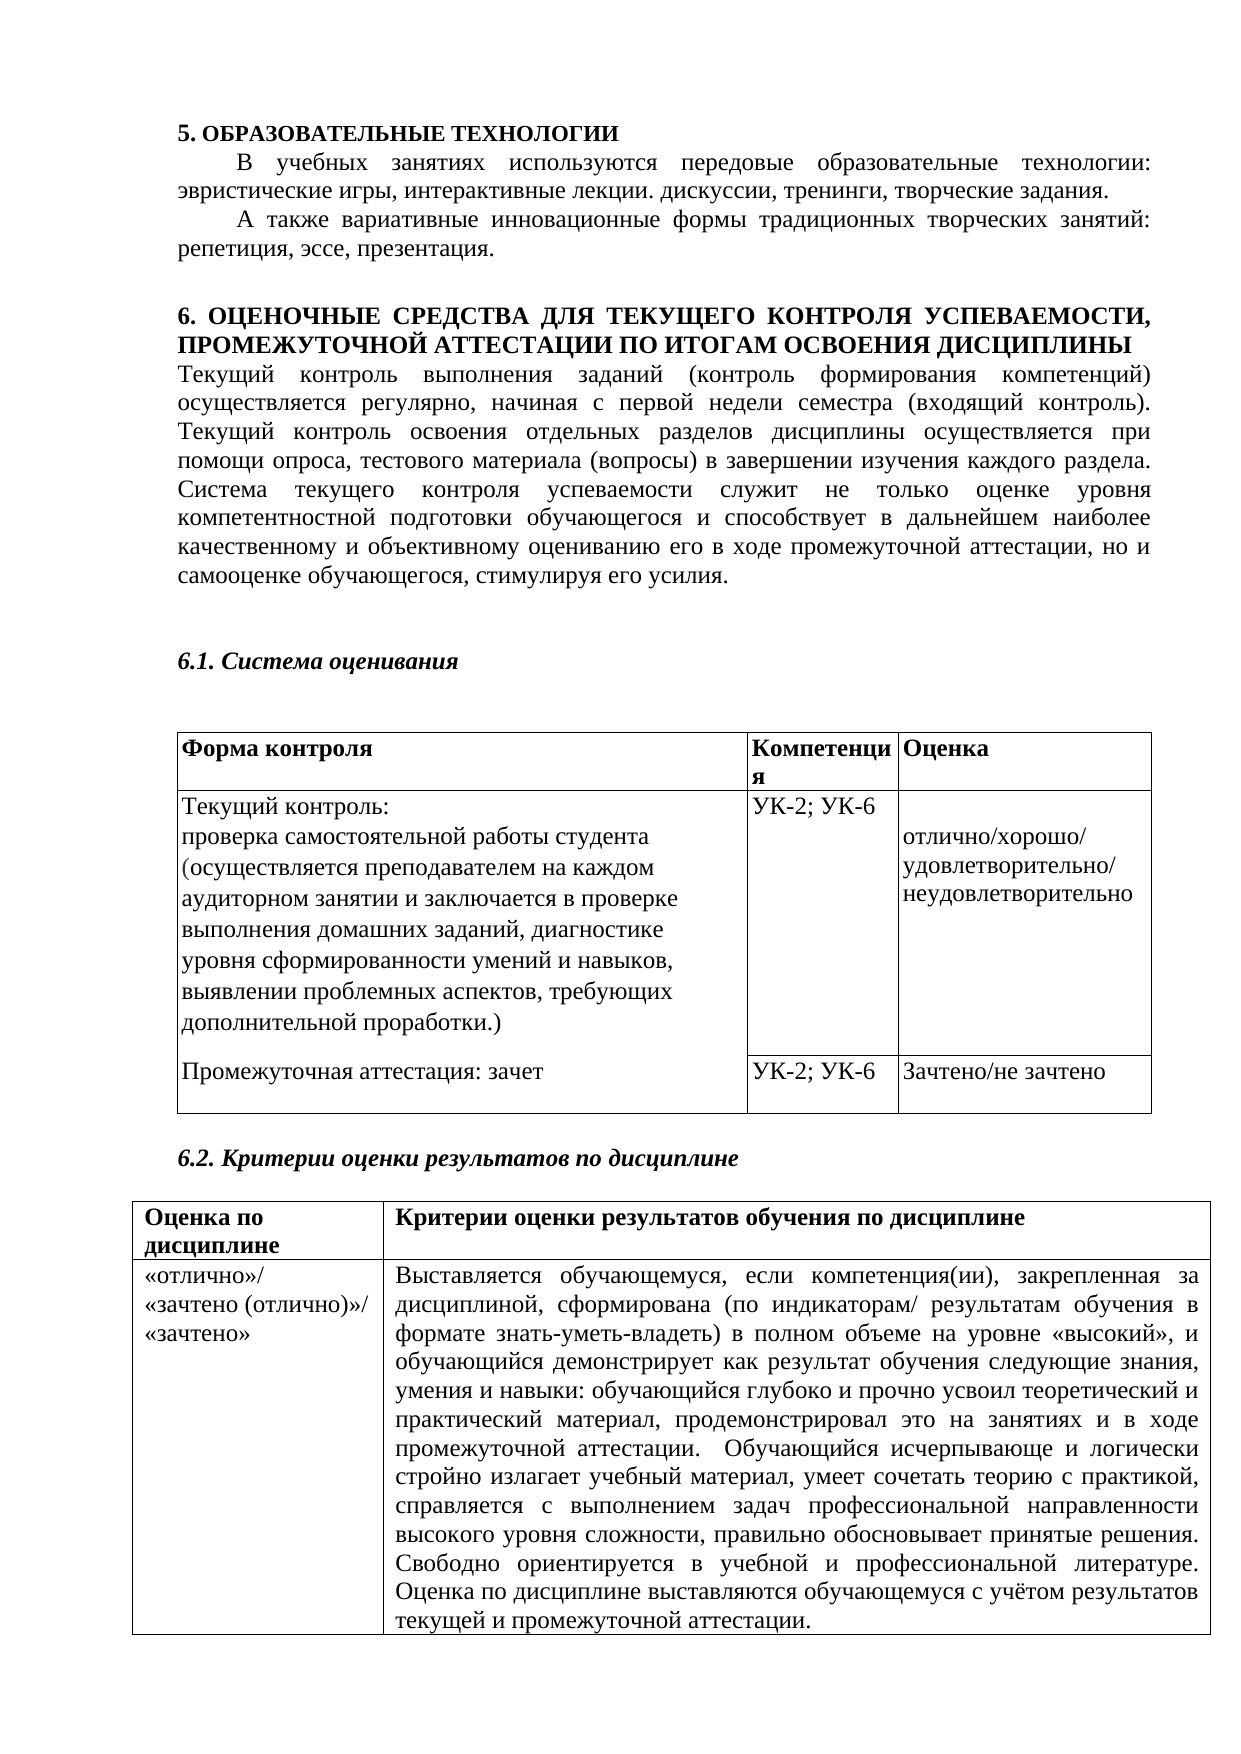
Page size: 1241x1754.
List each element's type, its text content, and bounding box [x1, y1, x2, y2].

table_header Оценка [899, 733, 1151, 790]
table_cell проверка самостоятельной работы студента (осуществляется преподавателем на каждом аудиторном занятии и заключается в проверке выполнения домашних заданий, диагностике уровня сформированности умений и навыков, выявлении проблемных аспектов, требующих дополнительной проработки.) [178, 820, 747, 1055]
text 5. ОБРАЗОВАТЕЛЬНЫЕ ТЕХНОЛОГИИ [177, 118, 1152, 147]
table_header Критерии оценки результатов обучения по дисциплине [384, 1202, 1210, 1259]
table_header Компетенция [748, 733, 898, 790]
table_header Форма контроля [178, 733, 747, 790]
text 6. ОЦЕНОЧНЫЕ СРЕДСТВА ДЛЯ ТЕКУЩЕГО КОНТРОЛЯ УСПЕВАЕМОСТИ, ПРОМЕЖУТОЧНОЙ АТТЕСТАЦИИ ПО ИТОГАМ ОСВОЕНИЯ ДИСЦИПЛИНЫ [177, 301, 1152, 359]
table_cell [899, 791, 1151, 820]
table_cell УК-2; УК-6 [748, 1056, 898, 1113]
table_cell отлично/хорошо/удовлетворительно/неудовлетворительно [899, 820, 1151, 1055]
table_header Оценка по дисциплине [133, 1202, 383, 1259]
text 6.1. Система оценивания [177, 646, 1152, 675]
table_cell Текущий контроль: [178, 791, 747, 820]
text 6.2. Критерии оценки результатов по дисциплине [177, 1143, 1152, 1172]
table_cell Промежуточная аттестация: зачет [178, 1055, 747, 1113]
table_cell Выставляется обучающемуся, если компетенция(ии), закрепленная за дисциплиной, сформирована (по индикаторам/ результатам обучения в формате знать-уметь-владеть) в полном объеме на уровне «высокий», и обучающийся демонстрирует как результат обучения следующие знания, умения и навыки: обучающийся глубоко и прочно усвоил теоретический и практический материал, продемонстрировал это на занятиях и в ходе промежуточной аттестации. Обучающийся исчерпывающе и логически стройно излагает учебный материал, умеет сочетать теорию с практикой, справляется с выполнением задач профессиональной направленности высокого уровня сложности, правильно обосновывает принятые решения. Свободно ориентируется в учебной и профессиональной литературе. Оценка по дисциплине выставляются обучающемуся с учётом результатов текущей и промежуточной аттестации. [384, 1260, 1210, 1634]
table_cell УК-2; УК-6 [748, 791, 898, 1055]
table_cell «отлично»/ «зачтено (отлично)»/ «зачтено» [133, 1260, 383, 1634]
text Текущий контроль выполнения заданий (контроль формирования компетенций) осуществляется регулярно, начиная с первой недели семестра (входящий контроль). Текущий контроль освоения отдельных разделов дисциплины осуществляется при помощи опроса, тестового материала (вопросы) в завершении изучения каждого раздела. Система текущего контроля успеваемости служит не только оценке уровня компетентностной подготовки обучающегося и способствует в дальнейшем наиболее качественному и объективному оцениванию его в ходе промежуточной аттестации, но и самооценке обучающегося, стимулируя его усилия. [177, 359, 1152, 589]
text А также вариативные инновационные формы традиционных творческих занятий: репетиция, эссе, презентация. [177, 204, 1152, 262]
table_cell Зачтено/не зачтено [899, 1056, 1151, 1113]
text В учебных занятиях используются передовые образовательные технологии: эвристические игры, интерактивные лекции. дискуссии, тренинги, творческие задания. [177, 147, 1152, 204]
